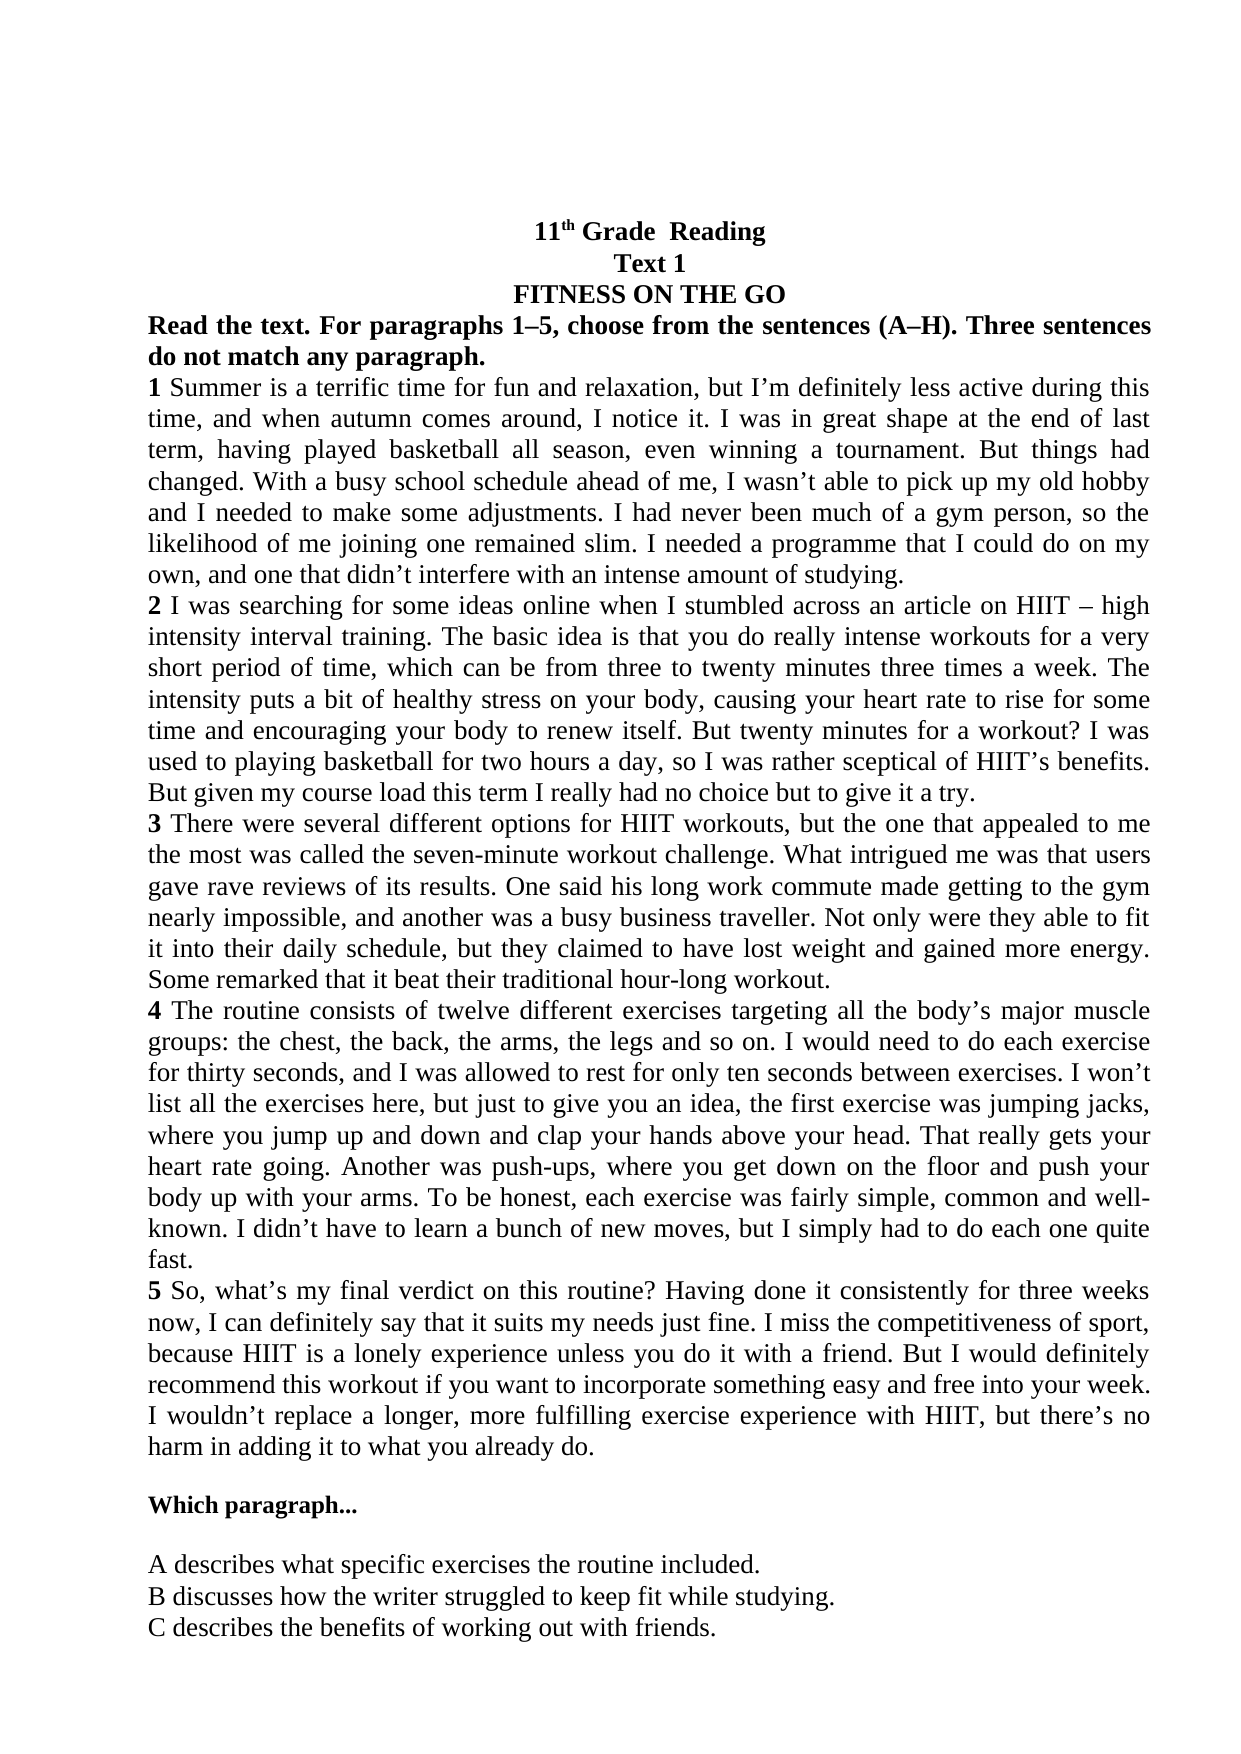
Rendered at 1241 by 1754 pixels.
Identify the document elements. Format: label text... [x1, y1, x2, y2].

text 3 There were several different options for HIIT workouts, but the one that appealed to me the most was called the seven-minute workout challenge. What intrigued me was that users gave rave reviews of its results. One said his long work commute made getting to the gym nearly impossible, and another was a busy business traveller. Not only were they able to fit it into their daily schedule, but they claimed to have lost weight and gained more energy. Some remarked that it beat their traditional hour-long workout. [148, 1056, 1152, 1243]
text Text 1 [148, 496, 1152, 527]
text 11th Grade Reading [148, 465, 1152, 496]
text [148, 1524, 1152, 1648]
text 1 Summer is a terrific time for fun and relaxation, but I’m definitely less active during this time, and when autumn comes around, I notice it. I was in great shape at the end of last term, having played basketball all season, even winning a tournament. But things had changed. With a busy school schedule ahead of me, I wasn’t able to pick up my old hobby and I needed to make some adjustments. I had never been much of a gym person, so the likelihood of me joining one remained slim. I needed a programme that I could do on my own, and one that didn’t interfere with an intense amount of studying. [148, 620, 1152, 838]
text 2 I was searching for some ideas online when I stumbled across an article on HIIT – high intensity interval training. The basic idea is that you do really intense workouts for a very short period of time, which can be from three to twenty minutes three times a week. The intensity puts a bit of healthy stress on your body, causing your heart rate to rise for some time and encouraging your body to renew itself. But twenty minutes for a workout? I was used to playing basketball for two hours a day, so I was rather sceptical of HIIT’s benefits. But given my course load this term I really had no choice but to give it a try. [148, 838, 1152, 1056]
text FITNESS ON THE GO [148, 527, 1152, 558]
text Read the text. For paragraphs 1–5, choose from the sentences (A–H). Three sentences do not match any paragraph. [148, 558, 1152, 620]
text 4 The routine consists of twelve different exercises targeting all the body’s major muscle groups: the chest, the back, the arms, the legs and so on. I would need to do each exercise for thirty seconds, and I was allowed to rest for only ten seconds between exercises. I won’t list all the exercises here, but just to give you an idea, the first exercise was jumping jacks, where you jump up and down and clap your hands above your head. That really gets your heart rate going. Another was push-ups, where you get down on the floor and push your body up with your arms. To be honest, each exercise was fairly simple, common and well-known. I didn’t have to learn a bunch of new moves, but I simply had to do each one quite fast. [148, 1243, 1152, 1524]
